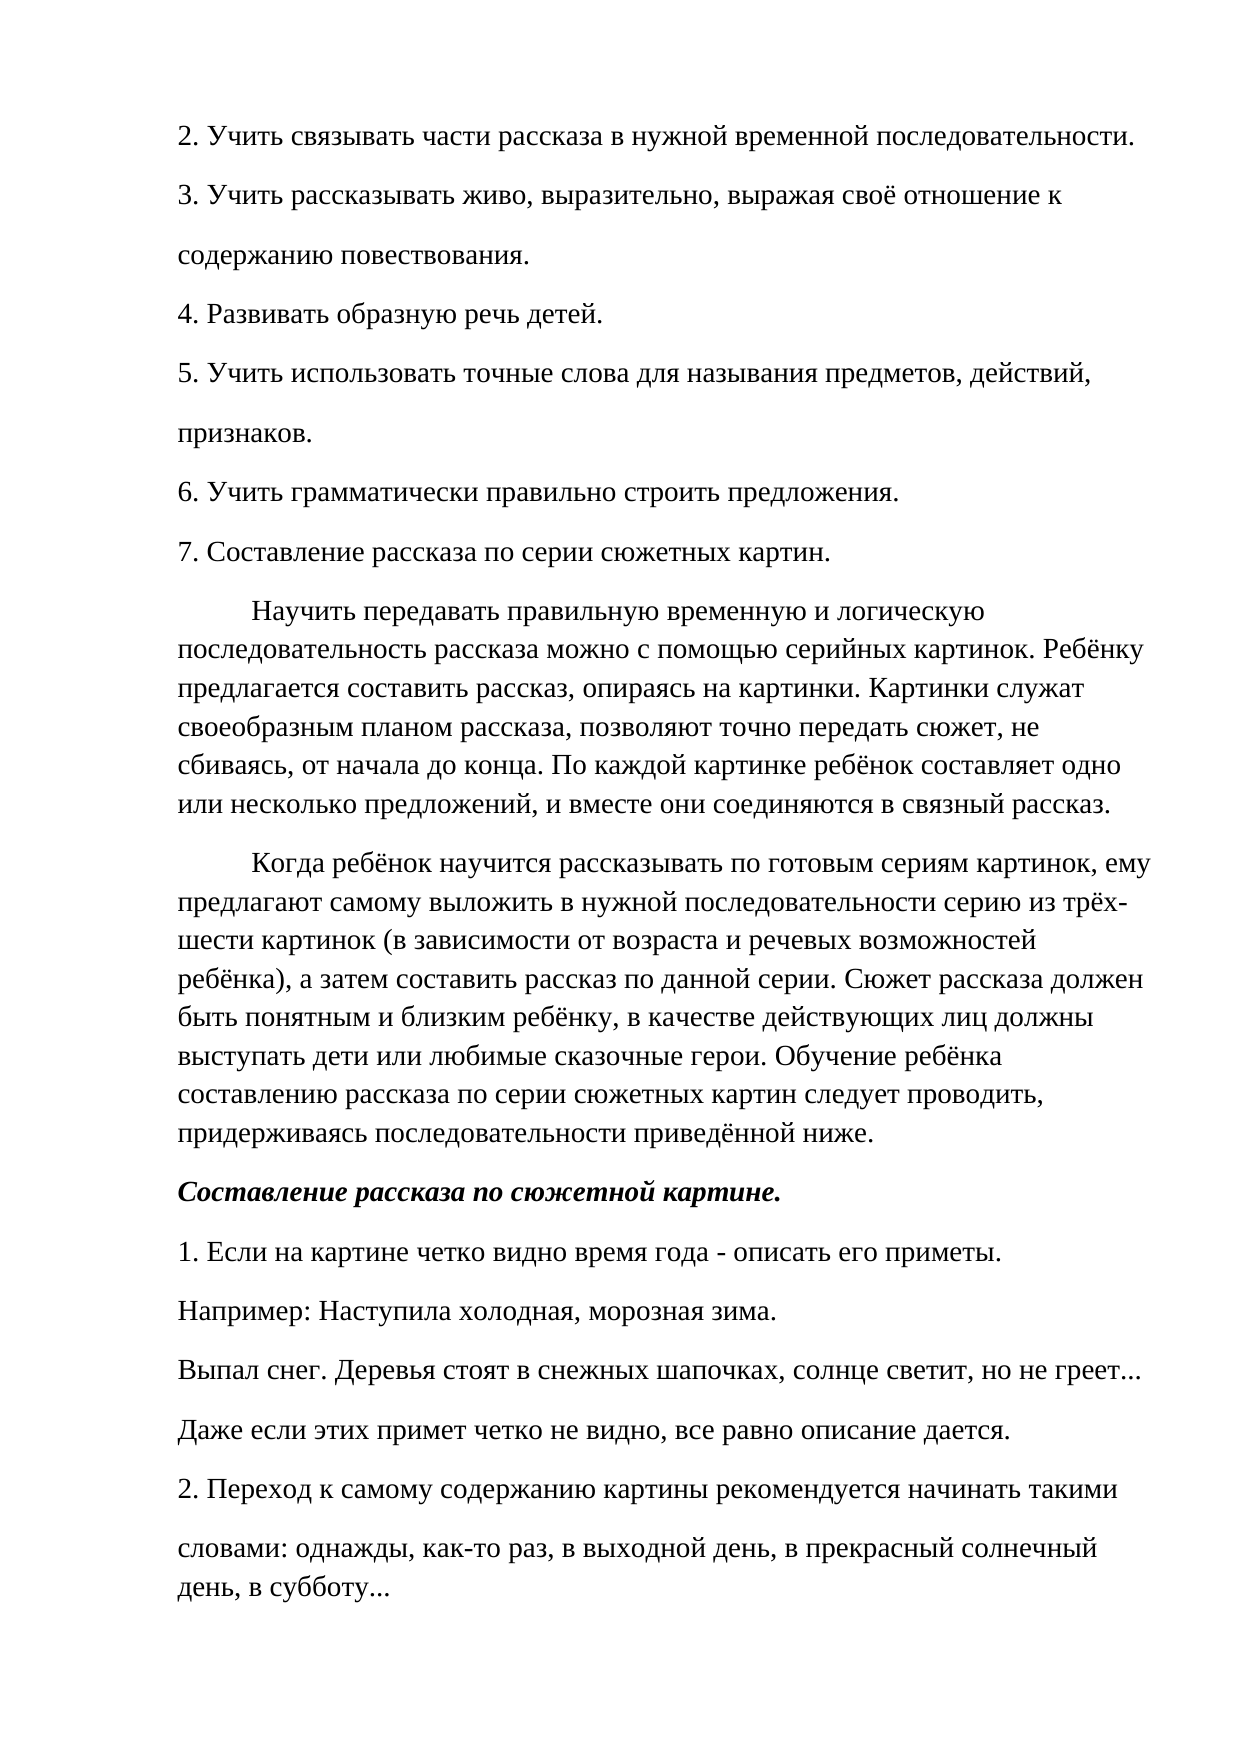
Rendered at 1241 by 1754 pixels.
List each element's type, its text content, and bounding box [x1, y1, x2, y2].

text Когда ребёнок научится рассказывать по готовым сериям картинок, ему предлагают самому выложить в нужной последовательности серию из трёх-шести картинок (в зависимости от возраста и речевых возможностей ребёнка), а затем составить рассказ по данной серии. Сюжет рассказа должен быть понятным и близким ребёнку, в качестве действующих лиц должны выступать дети или любимые сказочные герои. Обучение ребёнка составлению рассказа по серии сюжетных картин следует проводить, придерживаясь последовательности приведённой ниже. [177, 845, 1152, 1148]
text 2. Учить связывать части рассказа в нужной временной последовательности. [177, 118, 1152, 152]
text признаков. [177, 415, 1152, 448]
text содержанию повествования. [177, 237, 1152, 270]
text 3. Учить рассказывать живо, выразительно, выражая своё отношение к [177, 177, 1152, 211]
text Научить передавать правильную временную и логическую последовательность рассказа можно с помощью серийных картинок. Ребёнку предлагается составить рассказ, опираясь на картинки. Картинки служат своеобразным планом рассказа, позволяют точно передать сюжет, не сбиваясь, от начала до конца. По каждой картинке ребёнок составляет одно или несколько предложений, и вместе они соединяются в связный рассказ. [177, 593, 1152, 819]
text 6. Учить грамматически правильно строить предложения. [177, 474, 1152, 508]
text Выпал снег. Деревья стоят в снежных шапочках, солнце светит, но не греет... [177, 1352, 1152, 1386]
text Даже если этих примет четко не видно, все равно описание дается. [177, 1412, 1152, 1445]
text 5. Учить использовать точные слова для называния предметов, действий, [177, 356, 1152, 389]
text 4. Развивать образную речь детей. [177, 296, 1152, 330]
text словами: однажды, как-то раз, в выходной день, в прекрасный солнечный день, в субботу... [177, 1531, 1152, 1603]
text 7. Составление рассказа по серии сюжетных картин. [177, 534, 1152, 567]
text Составление рассказа по сюжетной картине. [177, 1174, 1152, 1208]
text Например: Наступила холодная, морозная зима. [177, 1293, 1152, 1327]
text 1. Если на картине четко видно время года - описать его приметы. [177, 1234, 1152, 1267]
text 2. Переход к самому содержанию картины рекомендуется начинать такими [177, 1471, 1152, 1505]
